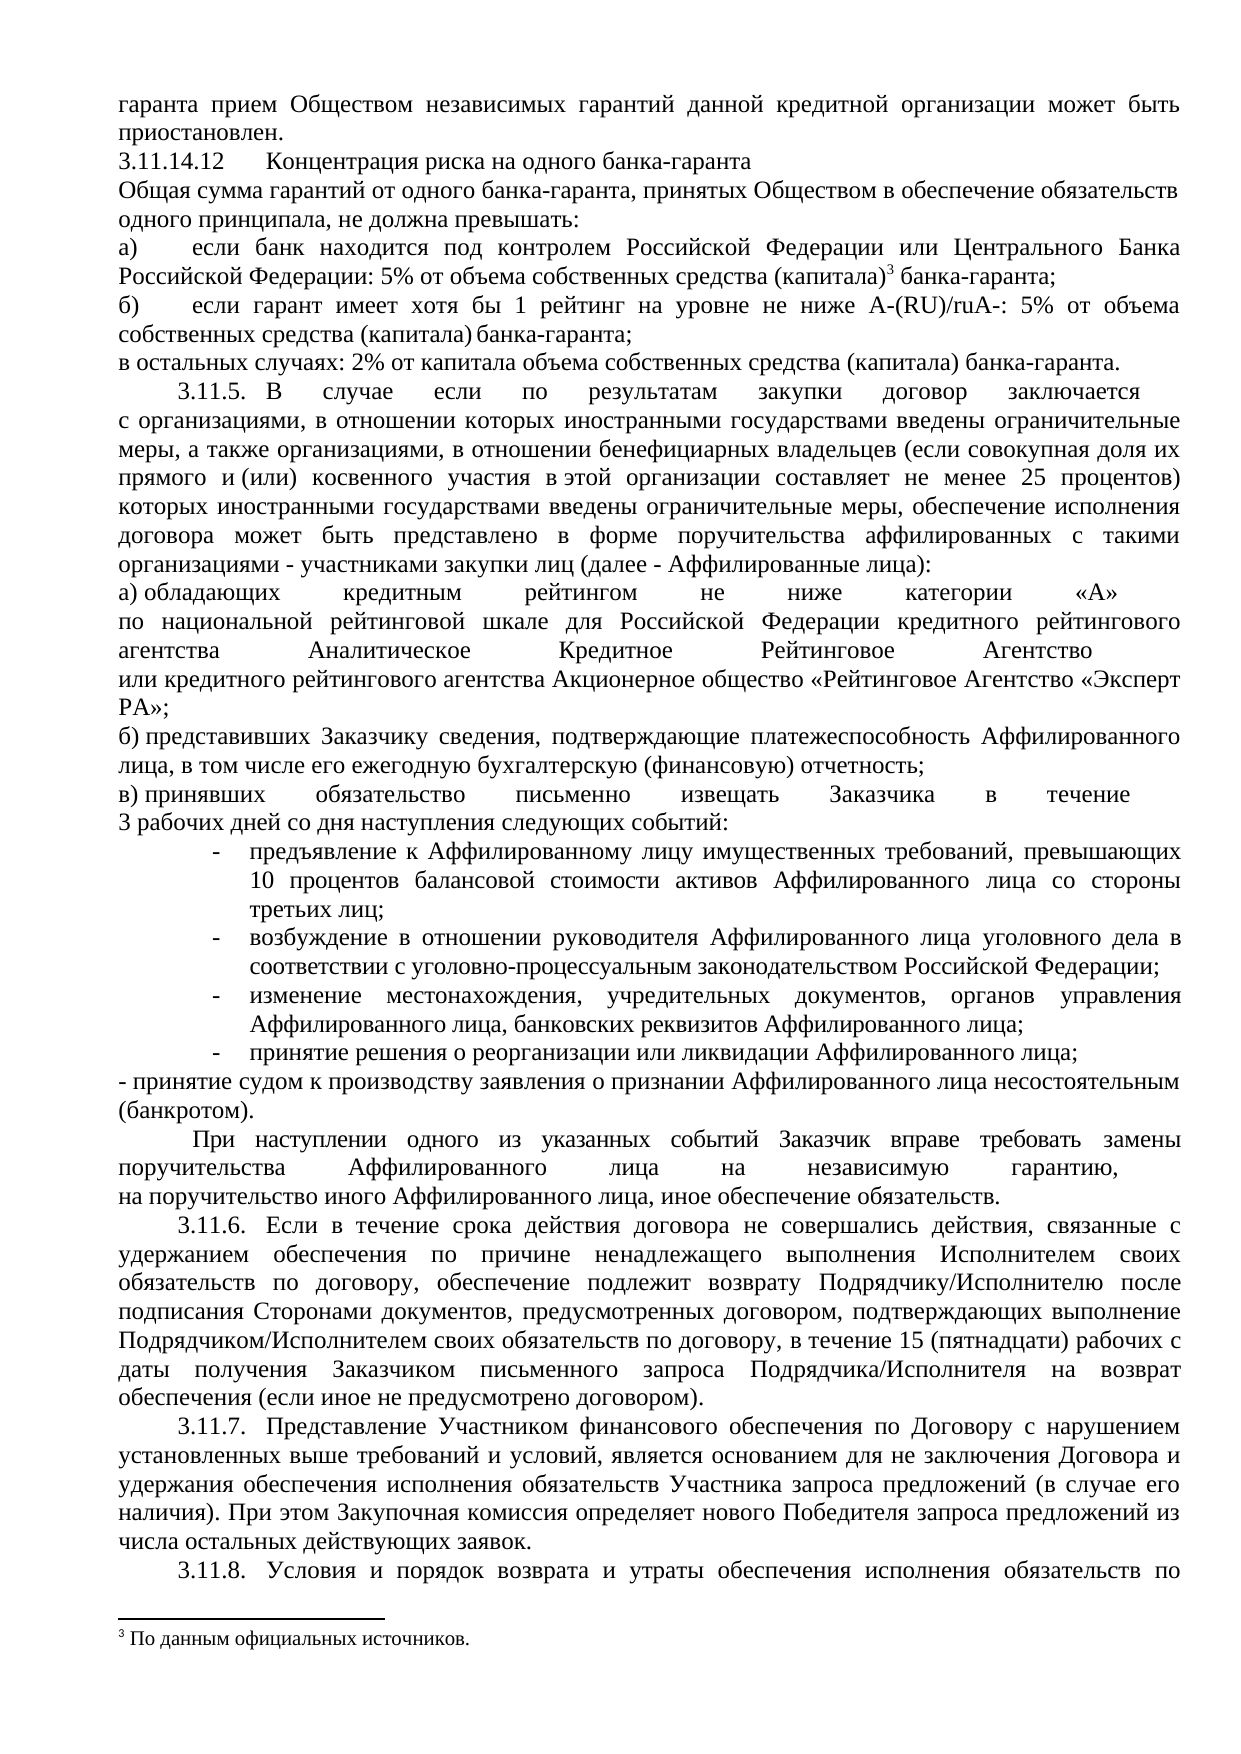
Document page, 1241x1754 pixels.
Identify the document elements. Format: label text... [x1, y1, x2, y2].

list принятие решения о реорганизации или ликвидации Аффилированного лица; [212, 1037, 1181, 1066]
list возбуждение в отношении руководителя Аффилированного лица уголовного дела в соответствии с уголовно-процессуальным законодательством Российской Федерации; [212, 922, 1181, 980]
list если гарант имеет хотя бы 1 рейтинг на уровне не ниже A-(RU)/ruA-: 5% от объема собственных средства (капитала) банка-гаранта; [118, 290, 1181, 347]
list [118, 1555, 1181, 1584]
list если банк находится под контролем Российской Федерации или Центрального Банка Российской Федерации: 5% от объема собственных средства (капитала) банка-гаранта; [118, 232, 1181, 290]
list предъявление к Аффилированному лицу имущественных требований, превышающих 10 процентов балансовой стоимости активов Аффилированного лица со стороны третьих лиц; [212, 836, 1181, 922]
list Представление Участником финансового обеспечения по Договору с нарушением установленных выше требований и условий, является основанием для не заключения Договора и удержания обеспечения исполнения обязательств Участника запроса предложений (в случае его наличия). При этом Закупочная комиссия определяет нового Победителя запроса предложений из числа остальных действующих заявок. [118, 1411, 1181, 1555]
list Концентрация риска на одного банка-гаранта [118, 146, 1181, 175]
list изменение местонахождения, учредительных документов, органов управления Аффилированного лица, банковских реквизитов Аффилированного лица; [212, 980, 1181, 1037]
list Если в течение срока действия договора не совершались действия, связанные с удержанием обеспечения по причине ненадлежащего выполнения Исполнителем своих обязательств по договору, обеспечение подлежит возврату Подрядчику/Исполнителю после подписания Сторонами документов, предусмотренных договором, подтверждающих выполнение Подрядчиком/Исполнителем своих обязательств по договору, в течение 15 (пятнадцати) рабочих с даты получения Заказчиком письменного запроса Подрядчика/Исполнителя на возврат обеспечения (если иное не предусмотрено договором). [118, 1210, 1181, 1411]
text в) принявших обязательство письменно извещать Заказчика в течение 3 рабочих дней со дня наступления следующих событий: [118, 779, 1181, 836]
text - принятие судом к производству заявления о признании Аффилированного лица несостоятельным (банкротом). [118, 1066, 1181, 1124]
text в остальных случаях: 2% от капитала объема собственных средства (капитала) банка-гаранта. [118, 347, 1181, 376]
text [118, 89, 1181, 146]
list В случае если по результатам закупки договор заключается с организациями, в отношении которых иностранными государствами введены ограничительные меры, а также организациями, в отношении бенефициарных владельцев (если совокупная доля их прямого и (или) косвенного участия в этой организации составляет не менее 25 процентов) которых иностранными государствами введены ограничительные меры, обеспечение исполнения договора может быть представлено в форме поручительства аффилированных с такими организациями - участниками закупки лиц (далее - Аффилированные лица): [118, 376, 1181, 577]
text Общая сумма гарантий от одного банка-гаранта, принятых Обществом в обеспечение обязательств одного принципала, не должна превышать: [118, 175, 1181, 232]
text а) обладающих кредитным рейтингом не ниже категории «А» по национальной рейтинговой шкале для Российской Федерации кредитного рейтингового агентства Аналитическое Кредитное Рейтинговое Агентство или кредитного рейтингового агентства Акционерное общество «Рейтинговое Агентство «Эксперт РА»; [118, 577, 1181, 721]
text При наступлении одного из указанных событий Заказчик вправе требовать замены поручительства Аффилированного лица на независимую гарантию, на поручительство иного Аффилированного лица, иное обеспечение обязательств. [118, 1124, 1181, 1210]
text б) представивших Заказчику сведения, подтверждающие платежеспособность Аффилированного лица, в том числе его ежегодную бухгалтерскую (финансовую) отчетность; [118, 721, 1181, 779]
